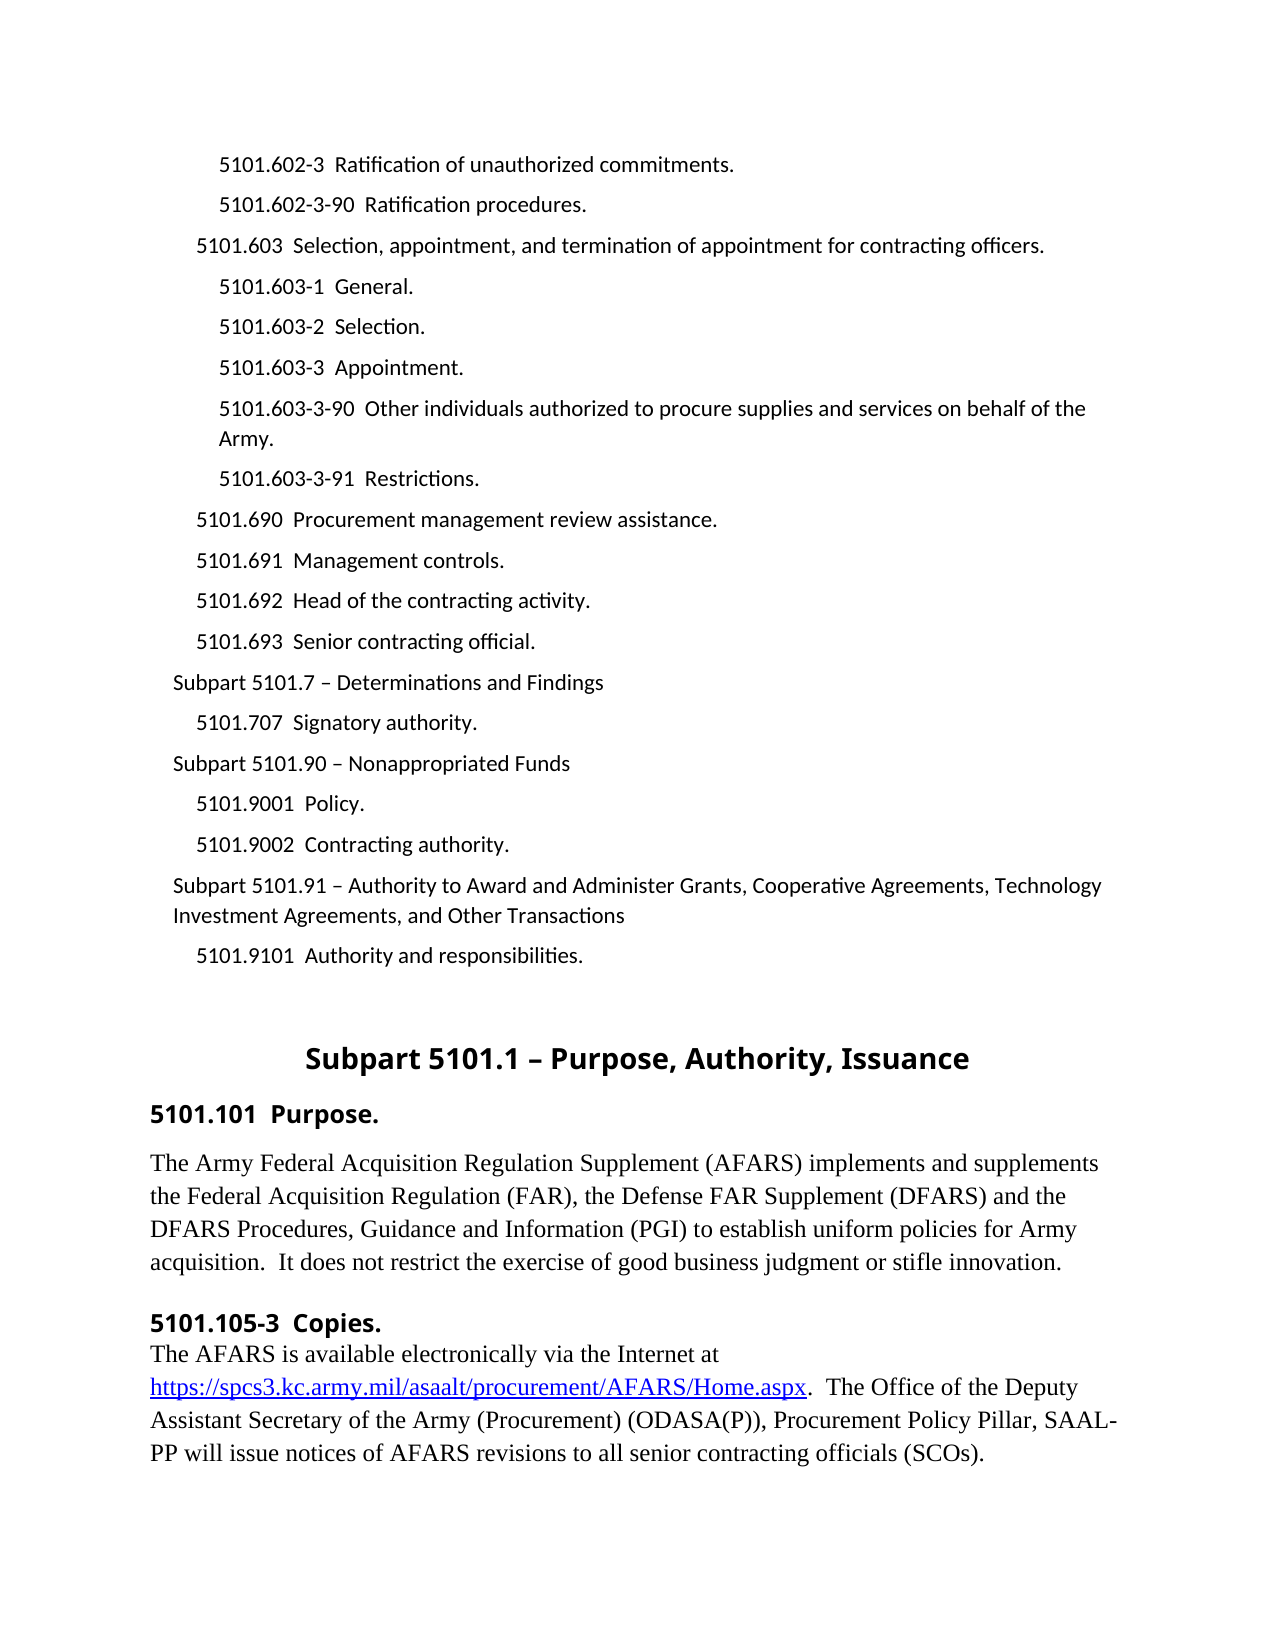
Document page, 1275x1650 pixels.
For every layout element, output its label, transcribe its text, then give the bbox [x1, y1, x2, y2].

text 5101.603 Selection, appointment, and termination of appointment for contracting officers. [196, 231, 1125, 259]
text 5101.692 Head of the contracting activity. [196, 586, 1125, 614]
text 5101.602-3 Ratification of unauthorized commitments. [219, 150, 1125, 178]
text 5101.603-3-90 Other individuals authorized to procure supplies and services on behalf of the Army. [219, 394, 1125, 452]
text 5101.690 Procurement management review assistance. [196, 505, 1125, 533]
text 5101.603-3-91 Restrictions. [219, 464, 1125, 493]
text 5101.693 Senior contracting official. [196, 627, 1125, 655]
text The AFARS is available electronically via the Internet at https://spcs3.kc.army.mil/asaalt/procurement/AFARS/Home.aspx. The Office of the Deputy Assistant Secretary of the Army (Procurement) (ODASA(P)), Procurement Policy Pillar, SAAL-PP will issue notices of AFARS revisions to all senior contracting officials (SCOs). [150, 1339, 1125, 1467]
text 5101.9101 Authority and responsibilities. [196, 942, 1125, 970]
text 5101.9001 Policy. [196, 789, 1125, 818]
text 5101.603-1 General. [219, 272, 1125, 300]
text 5101.602-3-90 Ratification procedures. [219, 191, 1125, 219]
text The Army Federal Acquisition Regulation Supplement (AFARS) implements and supplements the Federal Acquisition Regulation (FAR), the Defense FAR Supplement (DFARS) and the DFARS Procedures, Guidance and Information (PGI) to establish uniform policies for Army acquisition. It does not restrict the exercise of good business judgment or stifle innovation. [150, 1148, 1125, 1276]
text 5101.9002 Contracting authority. [196, 830, 1125, 858]
text Subpart 5101.91 – Authority to Award and Administer Grants, Cooperative Agreements, Technology Investment Agreements, and Other Transactions [173, 871, 1125, 929]
text Subpart 5101.90 – Nonappropriated Funds [173, 749, 1125, 777]
text 5101.603-2 Selection. [219, 312, 1125, 341]
subtitle Subpart 5101.1 – Purpose, Authority, Issuance [150, 1038, 1125, 1078]
text Subpart 5101.7 – Determinations and Findings [173, 668, 1125, 696]
subtitle 5101.101 Purpose. [150, 1096, 1125, 1131]
text 5101.707 Signatory authority. [196, 708, 1125, 736]
text 5101.691 Management controls. [196, 546, 1125, 574]
text 5101.603-3 Appointment. [219, 353, 1125, 381]
subtitle 5101.105-3 Copies. [150, 1305, 1125, 1339]
